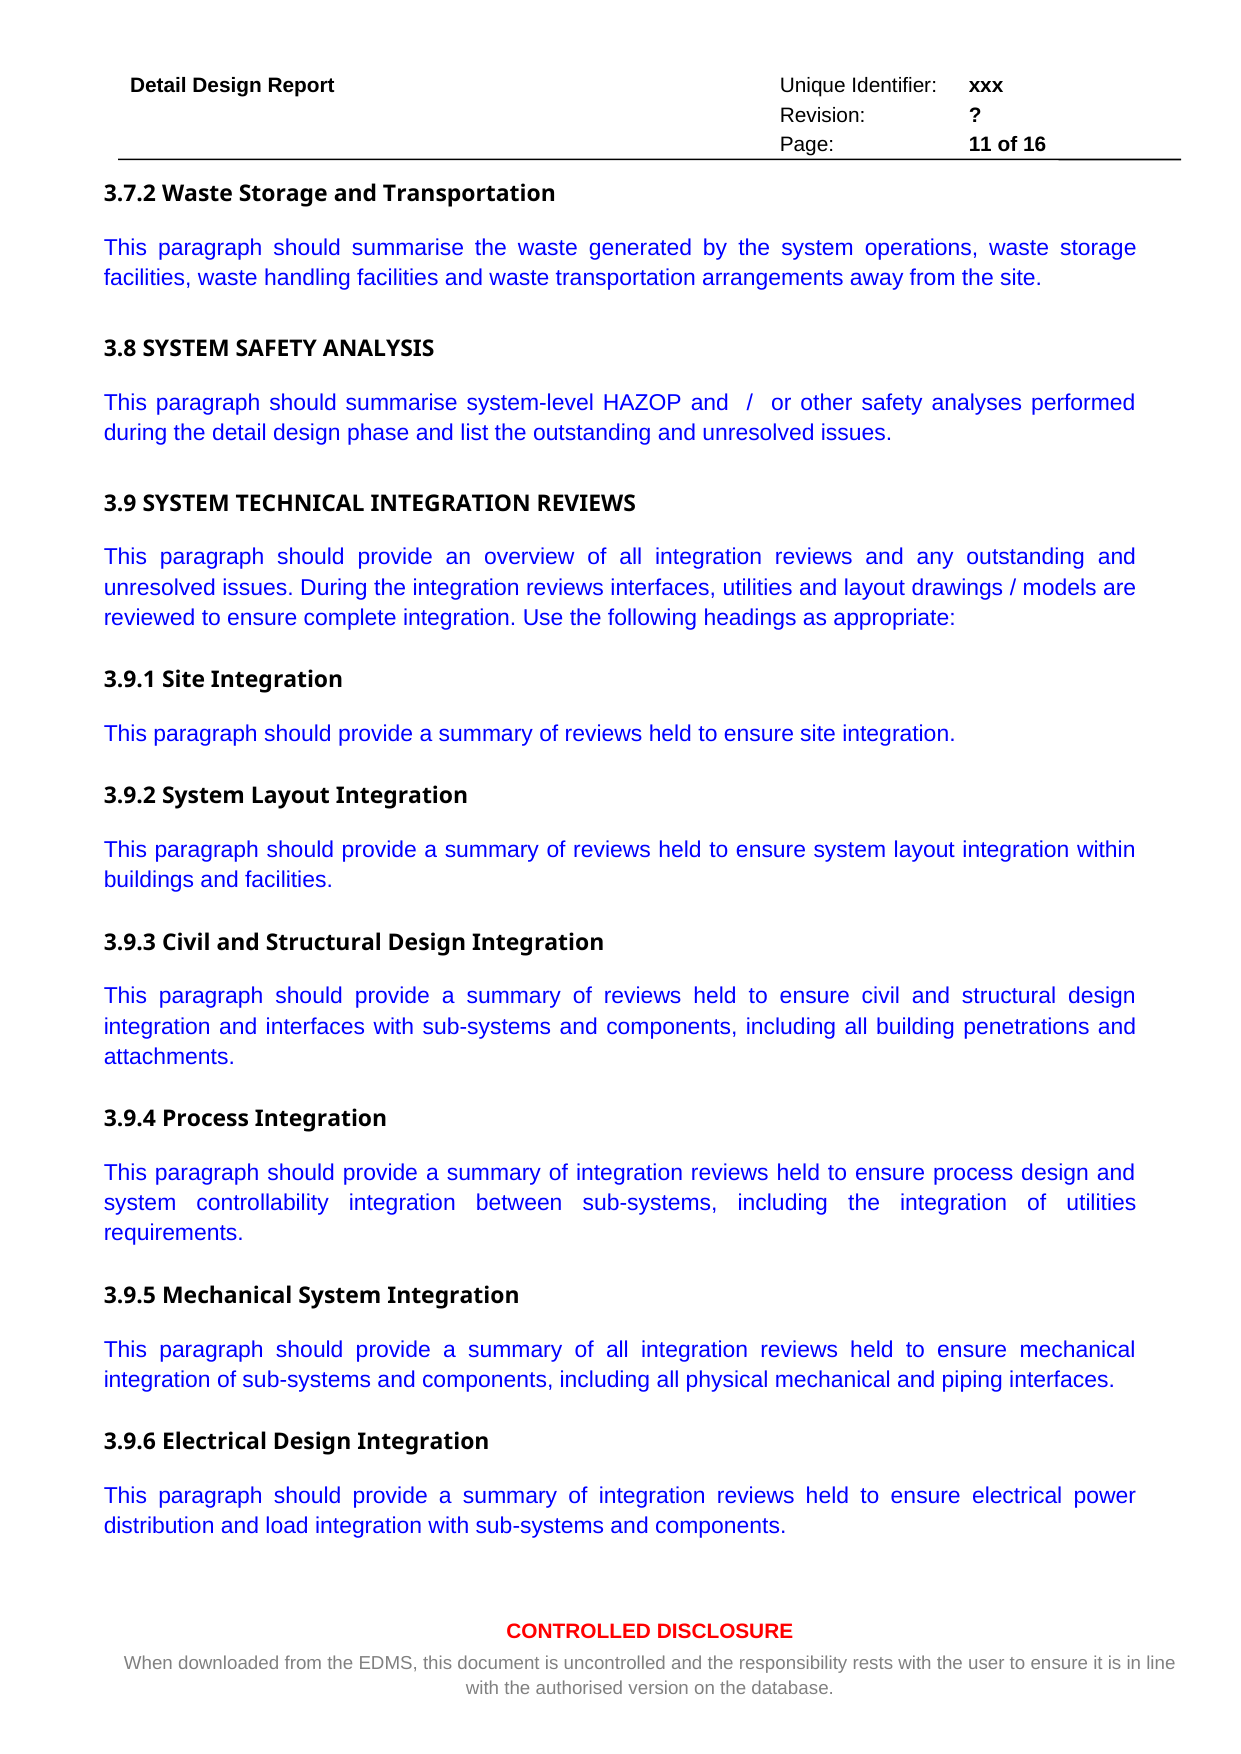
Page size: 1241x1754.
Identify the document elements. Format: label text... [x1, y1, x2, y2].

text This paragraph should provide a summary of integration reviews held to ensure process design and system controllability integration between sub-systems, including the integration of utilities requirements. [103, 1159, 1137, 1246]
subtitle Process Integration [103, 1102, 1137, 1133]
subtitle Electrical Design Integration [103, 1425, 1137, 1456]
text This paragraph should provide an overview of all integration reviews and any outstanding and unresolved issues. During the integration reviews interfaces, utilities and layout drawings / models are reviewed to ensure complete integration. Use the following headings as appropriate: [103, 543, 1137, 630]
subtitle System Technical Integration Reviews [103, 487, 1137, 518]
subtitle Civil and Structural Design Integration [103, 926, 1137, 957]
subtitle Site Integration [103, 663, 1137, 694]
subtitle System Safety Analysis [103, 332, 1137, 363]
text This paragraph should provide a summary of reviews held to ensure civil and structural design integration and interfaces with sub-systems and components, including all building penetrations and attachments. [103, 982, 1137, 1069]
subtitle Mechanical System Integration [103, 1279, 1137, 1310]
text This paragraph should summarise the waste generated by the system operations, waste storage facilities, waste handling facilities and waste transportation arrangements away from the site. [103, 234, 1137, 291]
text This paragraph should provide a summary of reviews held to ensure site integration. [103, 720, 1137, 746]
subtitle System Layout Integration [103, 779, 1137, 811]
text This paragraph should provide a summary of reviews held to ensure system layout integration within buildings and facilities. [103, 836, 1137, 893]
subtitle Waste Storage and Transportation [103, 177, 1137, 208]
text This paragraph should provide a summary of integration reviews held to ensure electrical power distribution and load integration with sub-systems and components. [103, 1482, 1137, 1538]
text This paragraph should summarise system-level HAZOP and / or other safety analyses performed during the detail design phase and list the outstanding and unresolved issues. [103, 389, 1137, 445]
text This paragraph should provide a summary of all integration reviews held to ensure mechanical integration of sub-systems and components, including all physical mechanical and piping interfaces. [103, 1336, 1137, 1392]
